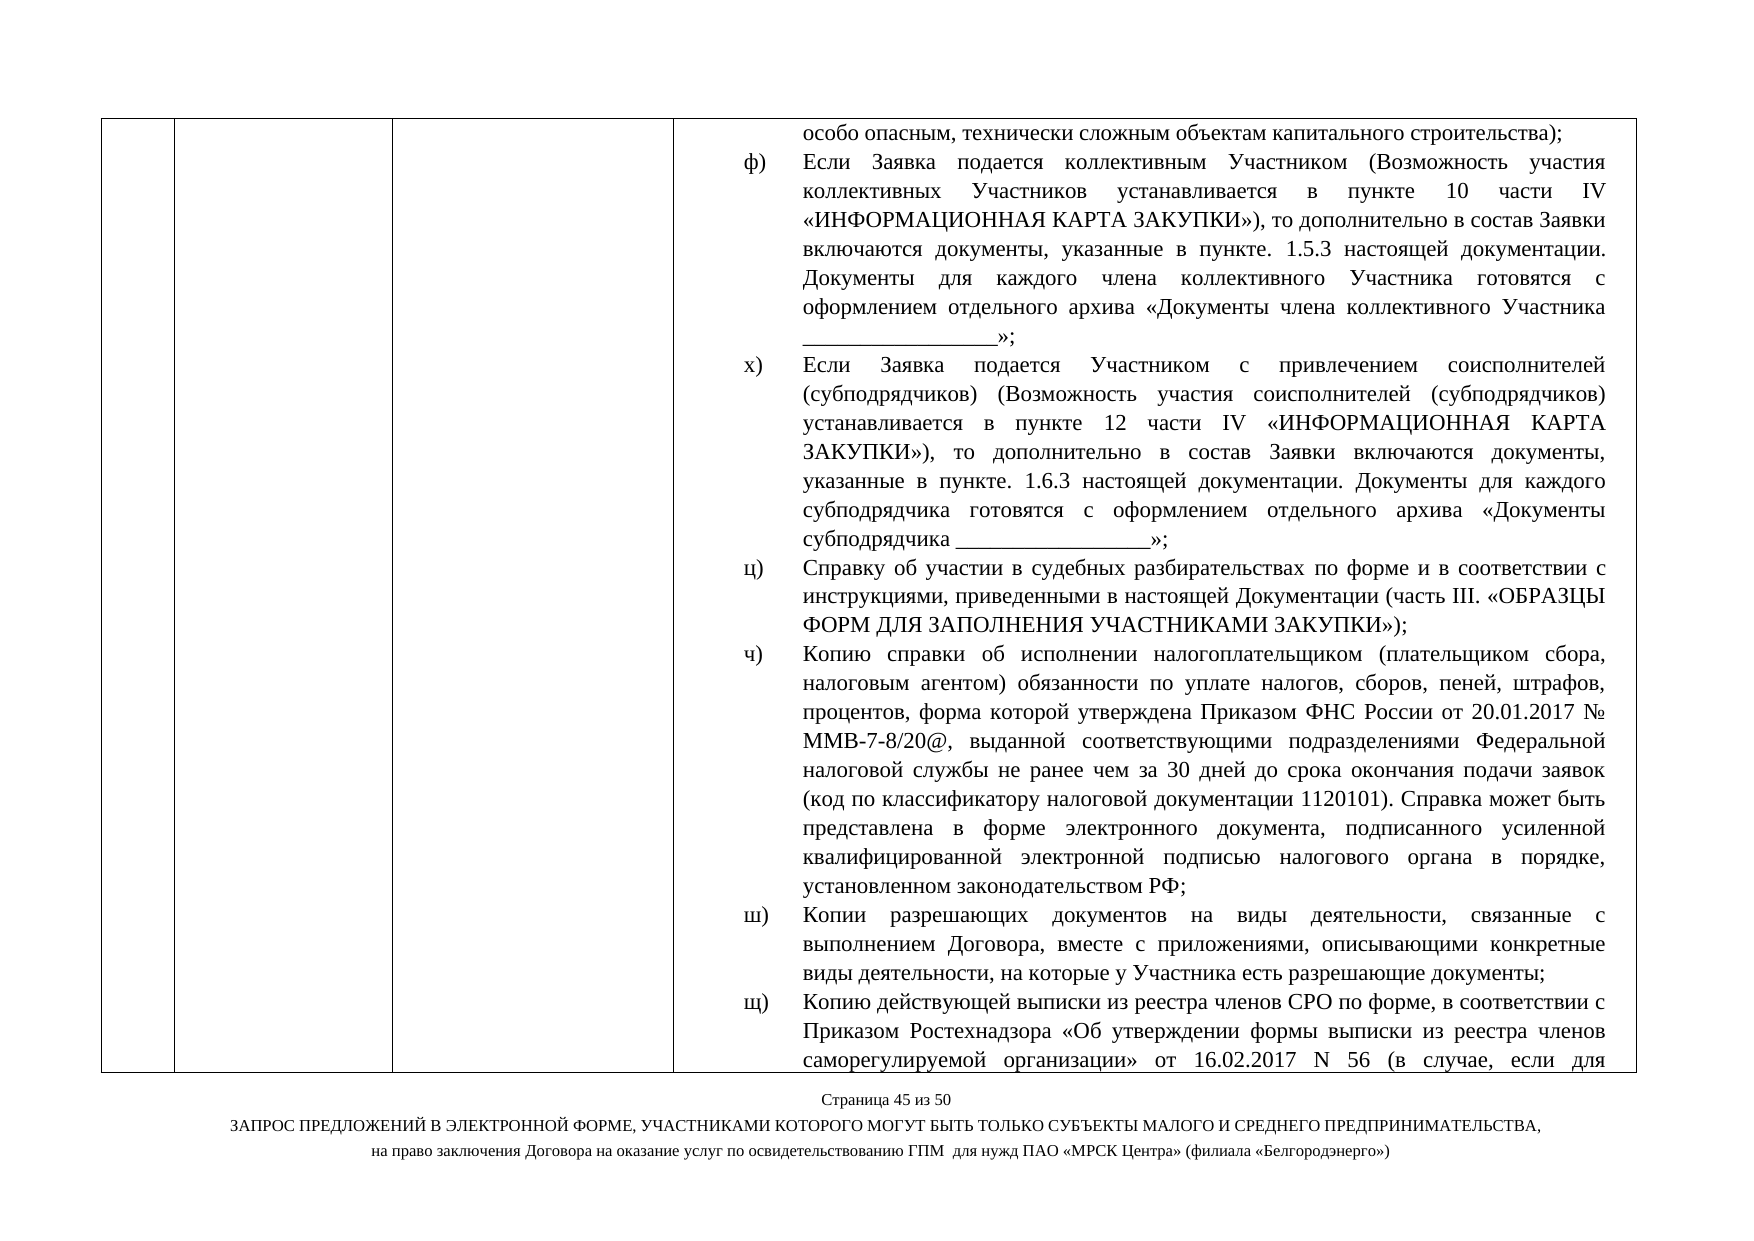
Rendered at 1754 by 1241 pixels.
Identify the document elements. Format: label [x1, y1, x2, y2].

table_cell [674, 119, 1636, 1072]
table_cell [102, 119, 174, 1072]
table_cell [393, 119, 673, 1072]
table_cell [175, 119, 392, 1072]
